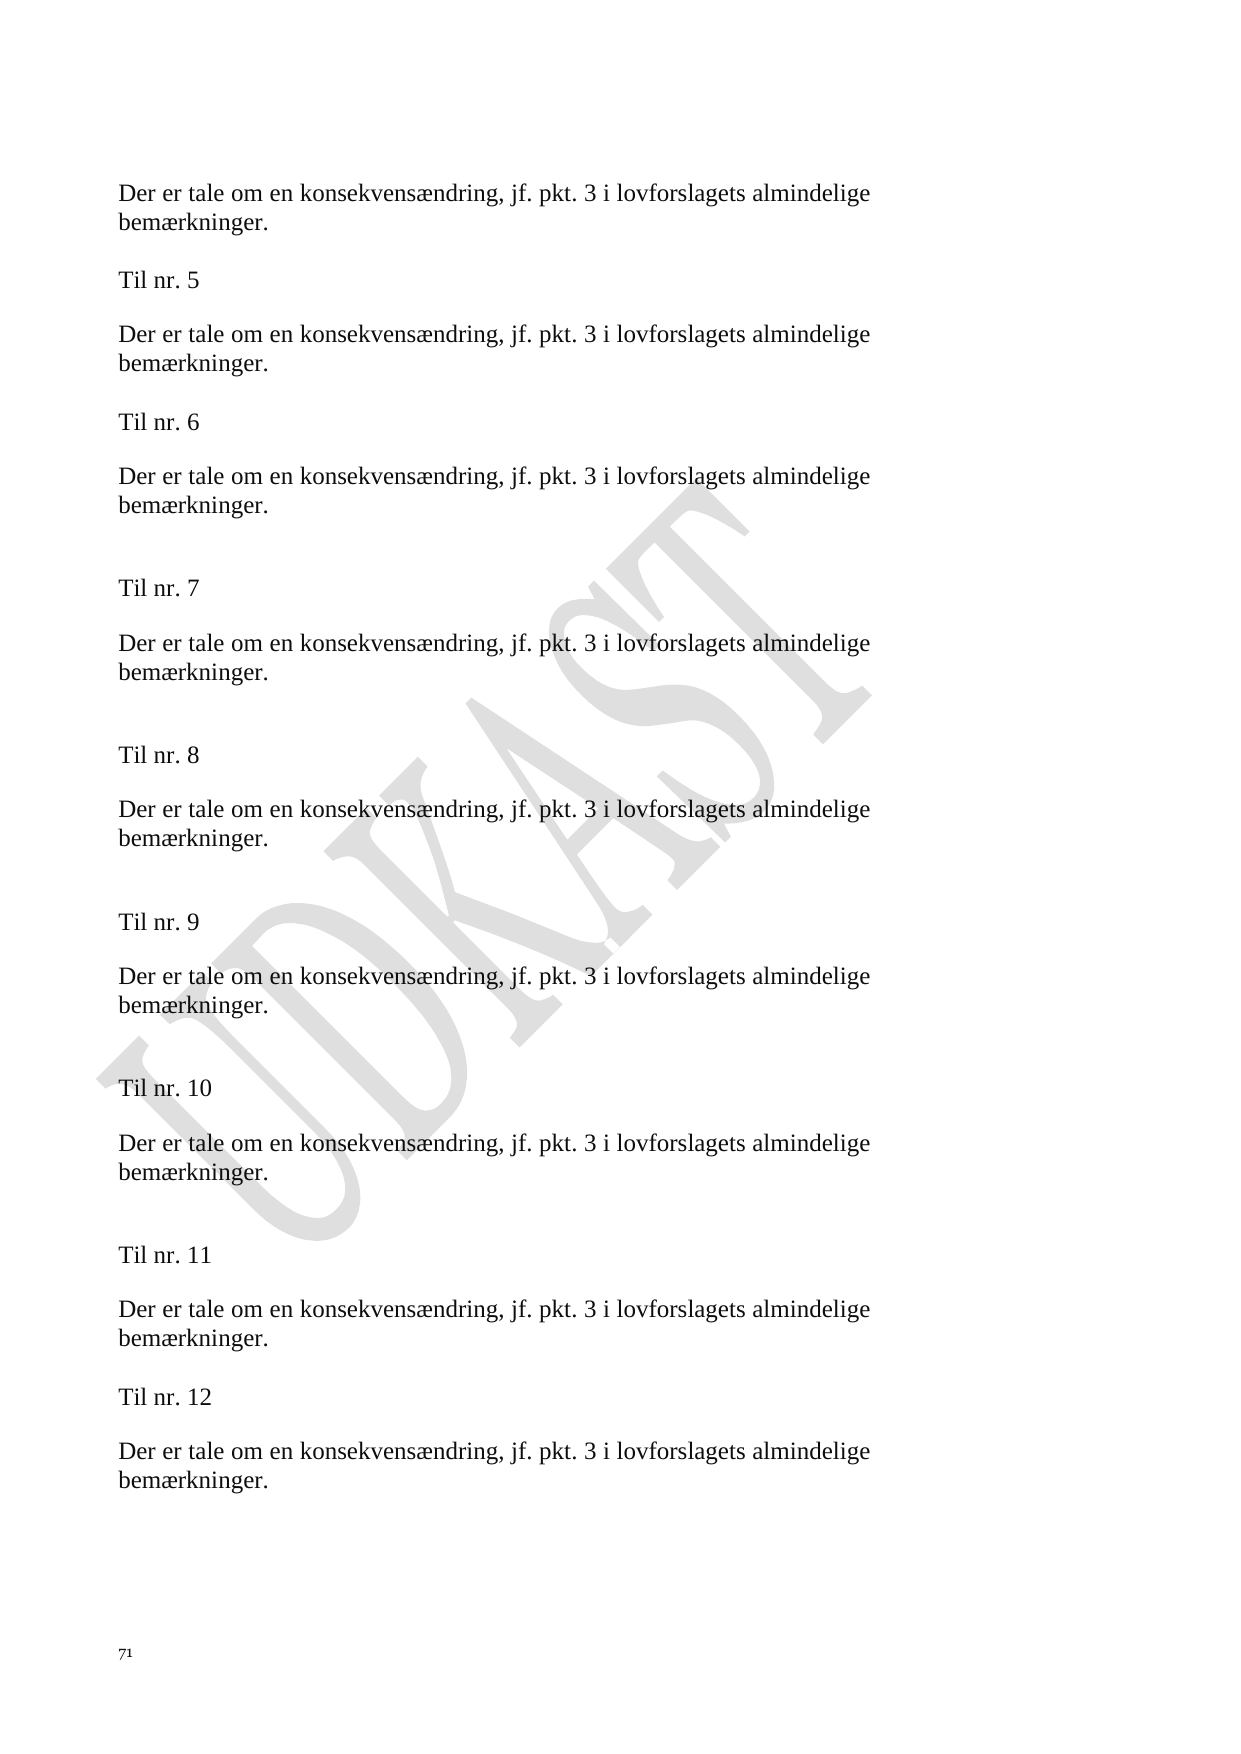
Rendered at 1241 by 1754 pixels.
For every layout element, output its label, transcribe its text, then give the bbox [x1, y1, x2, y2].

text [118, 1294, 871, 1352]
text Der er tale om en konsekvensændring, jf. pkt. 3 i lovforslagets almindelige bemærkninger. [118, 461, 871, 519]
text Til nr. 11 [118, 1240, 871, 1269]
text Til nr. 5 [118, 265, 871, 294]
text Til nr. 6 [118, 406, 871, 436]
text Til nr. 9 [118, 906, 871, 936]
text Der er tale om en konsekvensændring, jf. pkt. 3 i lovforslagets almindelige bemærkninger. [118, 627, 871, 686]
text Til nr. 12 [118, 1381, 871, 1411]
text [118, 1436, 871, 1494]
text Der er tale om en konsekvensændring, jf. pkt. 3 i lovforslagets almindelige bemærkninger. [118, 1127, 871, 1186]
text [118, 177, 871, 236]
text Til nr. 7 [118, 573, 871, 602]
text Til nr. 8 [118, 740, 871, 769]
text Der er tale om en konsekvensændring, jf. pkt. 3 i lovforslagets almindelige bemærkninger. [118, 794, 871, 852]
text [118, 319, 871, 377]
text Til nr. 10 [118, 1073, 871, 1102]
text Der er tale om en konsekvensændring, jf. pkt. 3 i lovforslagets almindelige bemærkninger. [118, 961, 871, 1019]
